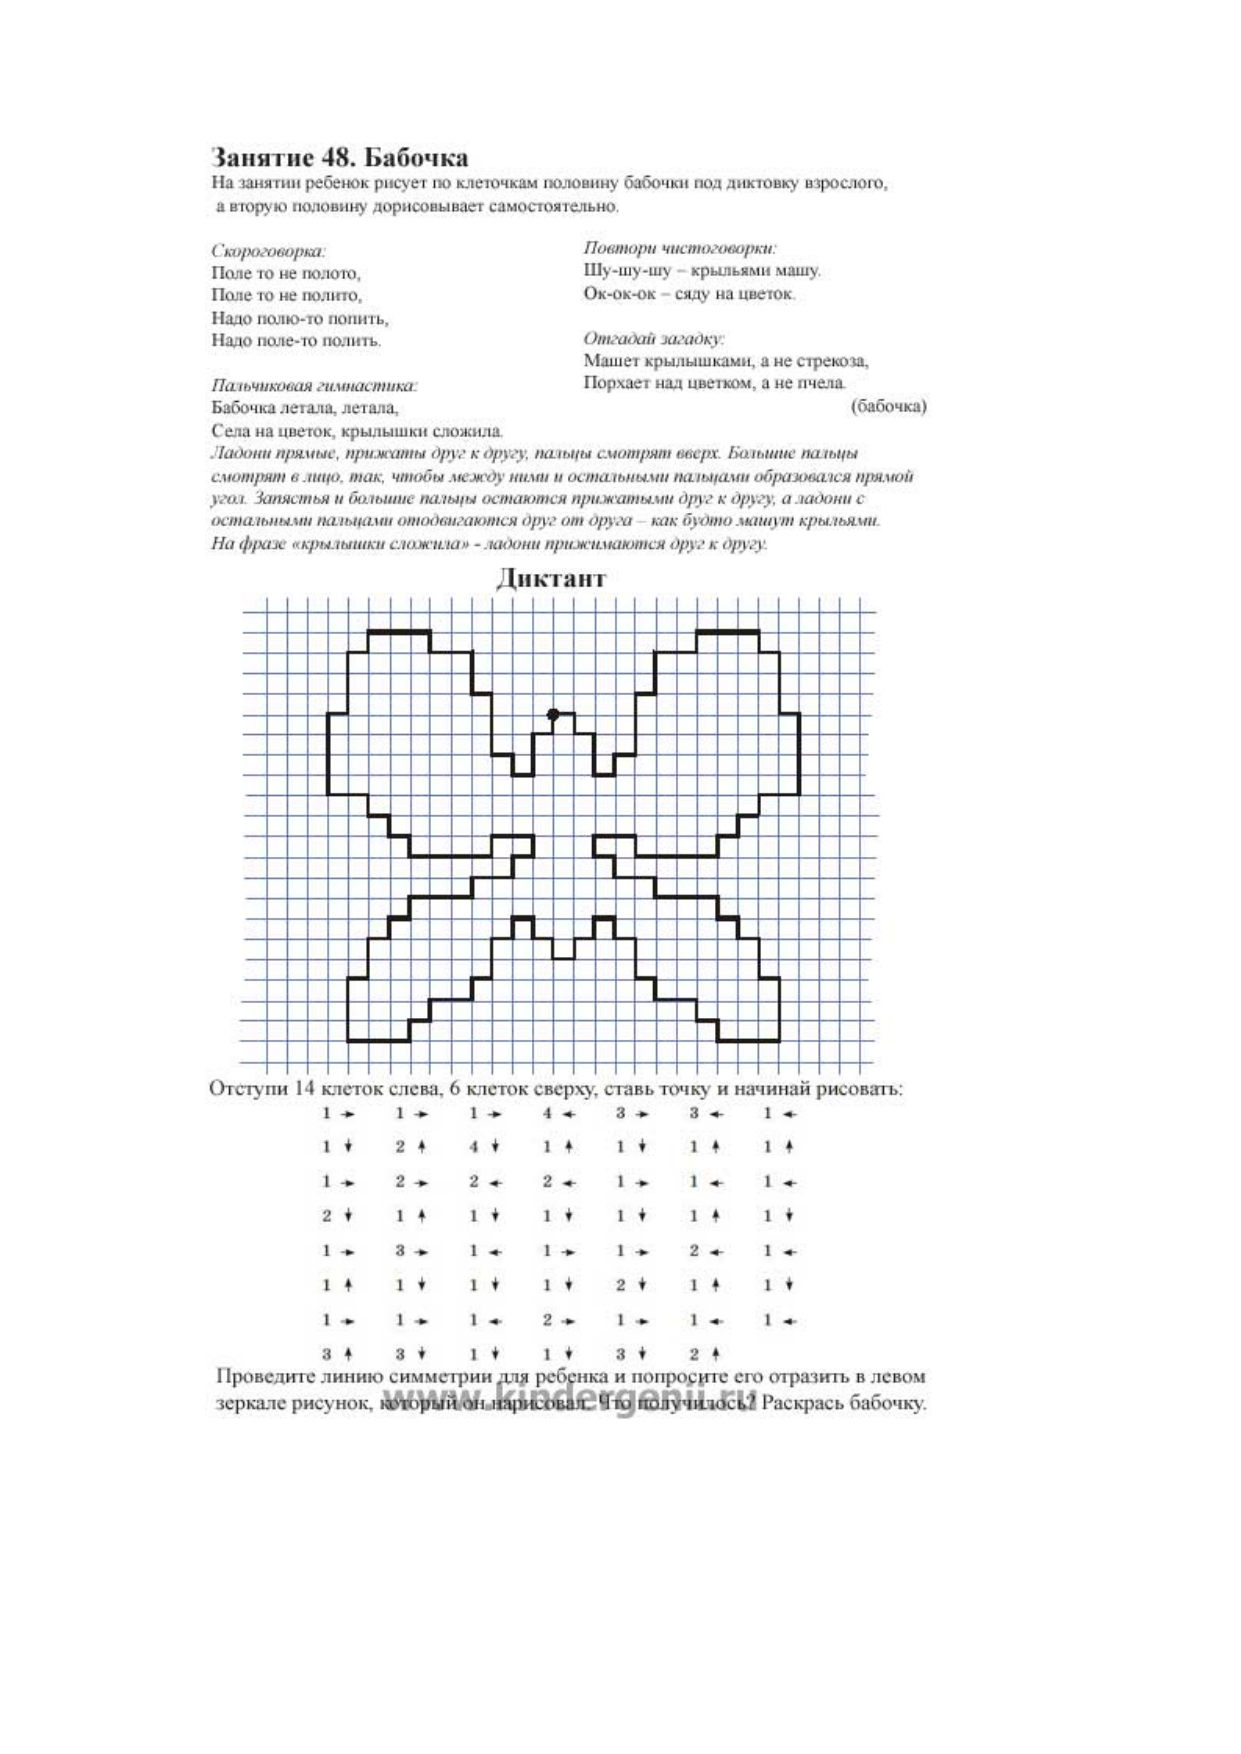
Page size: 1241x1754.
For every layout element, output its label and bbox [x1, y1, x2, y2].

picture [118, 118, 1004, 1447]
